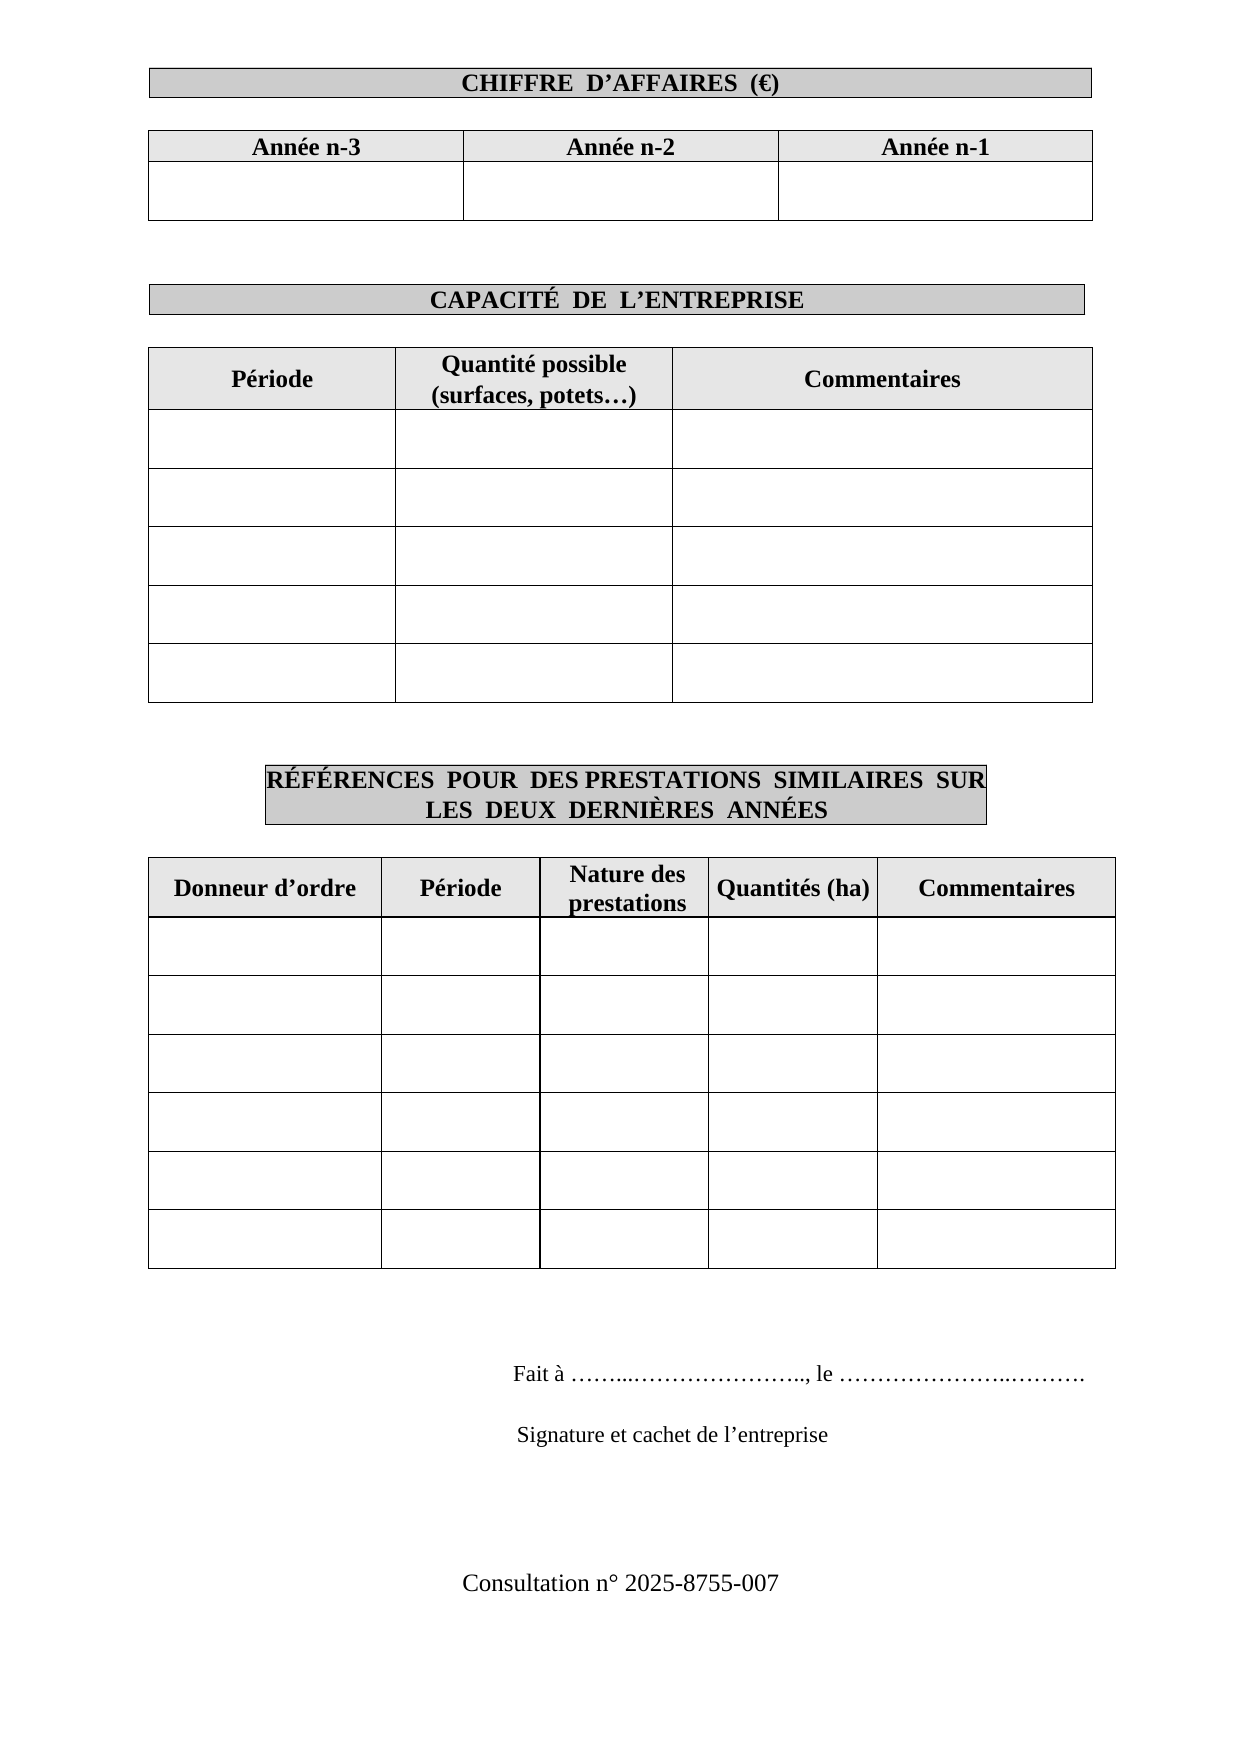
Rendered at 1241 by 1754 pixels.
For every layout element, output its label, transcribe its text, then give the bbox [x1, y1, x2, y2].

table_cell [149, 918, 381, 975]
table_cell [149, 162, 463, 219]
table_cell [541, 1093, 708, 1151]
table_cell [396, 410, 672, 467]
table_cell [673, 469, 1092, 526]
table_header Année n-2 [464, 131, 778, 161]
table_header Nature des prestations [541, 858, 708, 916]
table_cell [382, 1093, 539, 1151]
table_cell [382, 976, 539, 1033]
table_header Période [149, 348, 395, 409]
table_cell [709, 1035, 877, 1092]
table_cell [878, 1152, 1115, 1209]
table_cell [709, 918, 877, 975]
table_cell [541, 918, 708, 975]
table_cell [878, 918, 1115, 975]
table_cell [149, 469, 395, 526]
table_cell [541, 1152, 708, 1209]
table_cell [149, 586, 395, 643]
text Consultation n° 2025-8755-007 [146, 1568, 1091, 1597]
subtitle CAPACITÉ DE L’ENTREPRISE [150, 285, 1084, 314]
table_cell [673, 644, 1092, 702]
table_cell [878, 1093, 1115, 1151]
table_cell [396, 586, 672, 643]
table_cell [709, 1093, 877, 1151]
table_cell [464, 162, 778, 219]
table_cell [149, 527, 395, 584]
text Signature et cachet de l’entreprise [254, 1421, 1091, 1447]
table_cell [878, 1035, 1115, 1092]
table_cell [396, 644, 672, 702]
table_cell [673, 586, 1092, 643]
table_cell [673, 410, 1092, 467]
text Fait à ……...………………….., le …………………..………. [146, 1360, 1091, 1386]
table_cell [878, 1210, 1115, 1268]
table_cell [382, 918, 539, 975]
table_cell [709, 976, 877, 1033]
table_header Commentaires [878, 858, 1115, 916]
table_cell [541, 976, 708, 1033]
table_cell [779, 162, 1092, 219]
table_cell [709, 1152, 877, 1209]
subtitle CHIFFRE D’AFFAIRES (€) [150, 69, 1091, 97]
table_header Commentaires [673, 348, 1092, 409]
table_header Quantité possible (surfaces, potets…) [396, 348, 672, 409]
table_cell [382, 1035, 539, 1092]
table_header Quantités (ha) [709, 858, 877, 916]
table_cell [149, 410, 395, 467]
table_header Période [382, 858, 539, 916]
table_cell [382, 1152, 539, 1209]
table_cell [673, 527, 1092, 584]
table_cell [149, 1210, 381, 1268]
table_cell [541, 1210, 708, 1268]
table_cell [541, 1035, 708, 1092]
table_cell [149, 644, 395, 702]
table_cell [878, 976, 1115, 1033]
table_cell [149, 1152, 381, 1209]
table_cell [382, 1210, 539, 1268]
subtitle RÉFÉRENCES POUR DES PRESTATIONS SIMILAIRES SUR LES DEUX DERNIÈRES ANNÉES [266, 766, 986, 824]
table_cell [149, 1035, 381, 1092]
table_header Année n-3 [149, 131, 463, 161]
table_cell [149, 976, 381, 1033]
table_cell [709, 1210, 877, 1268]
table_cell [149, 1093, 381, 1151]
table_cell [396, 527, 672, 584]
table_header Année n-1 [779, 131, 1092, 161]
table_cell [396, 469, 672, 526]
table_header Donneur d’ordre [149, 858, 381, 916]
